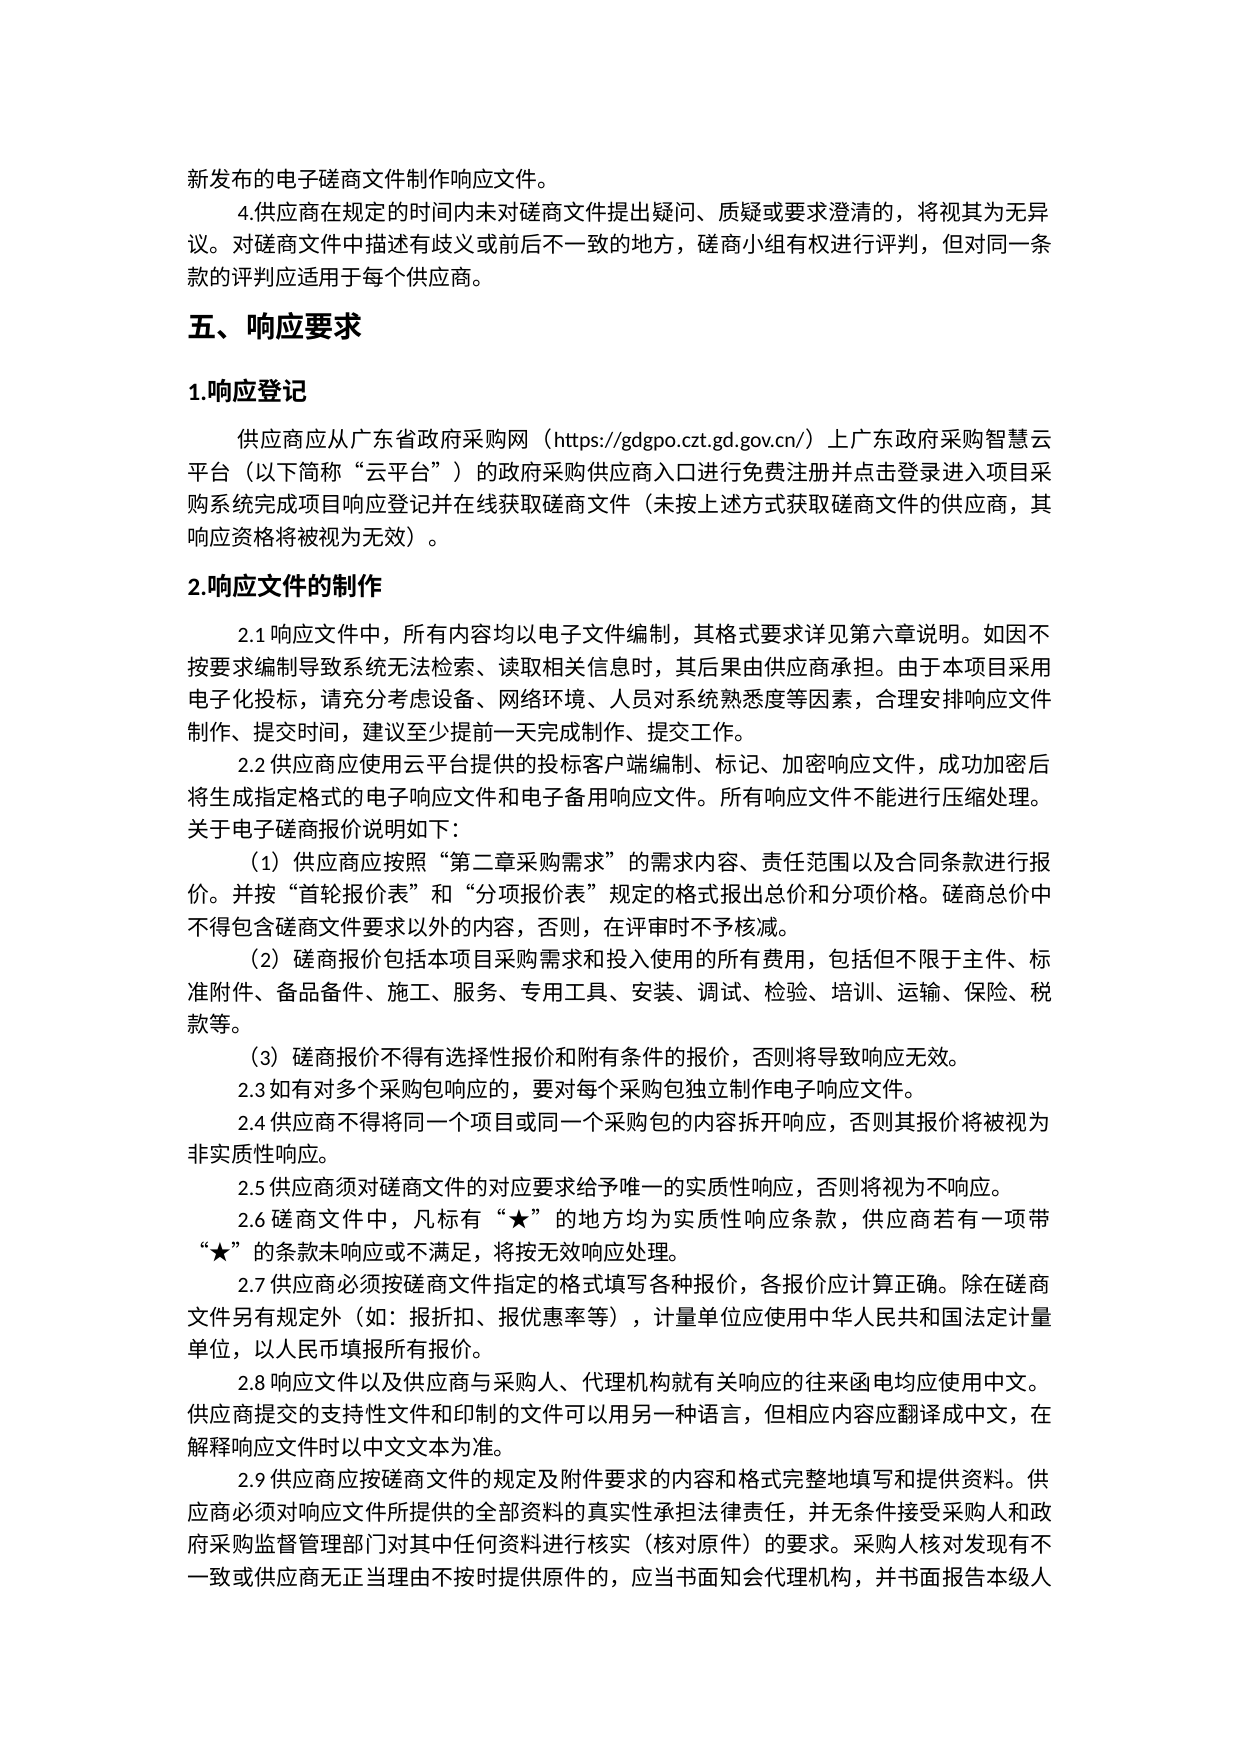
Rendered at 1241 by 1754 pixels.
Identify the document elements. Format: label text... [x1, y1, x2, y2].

text 2.响应文件的制作 [187, 552, 1053, 617]
text 供应商应从广东省政府采购网（https://gdgpo.czt.gd.gov.cn/）上广东政府采购智慧云平台（以下简称“云平台”）的政府采购供应商入口进行免费注册并点击登录进入项目采购系统完成项目响应登记并在线获取磋商文件（未按上述方式获取磋商文件的供应商，其响应资格将被视为无效）。 [187, 422, 1053, 552]
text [187, 1462, 1053, 1592]
text （3）磋商报价不得有选择性报价和附有条件的报价，否则将导致响应无效。 [187, 1039, 1053, 1072]
text 2.8响应文件以及供应商与采购人、代理机构就有关响应的往来函电均应使用中文。供应商提交的支持性文件和印制的文件可以用另一种语言，但相应内容应翻译成中文，在解释响应文件时以中文文本为准。 [187, 1364, 1053, 1462]
text 2.6磋商文件中，凡标有“★”的地方均为实质性响应条款，供应商若有一项带“★”的条款未响应或不满足，将按无效响应处理。 [187, 1202, 1053, 1267]
text 2.5供应商须对磋商文件的对应要求给予唯一的实质性响应，否则将视为不响应。 [187, 1169, 1053, 1202]
text 2.7供应商必须按磋商文件指定的格式填写各种报价，各报价应计算正确。除在磋商文件另有规定外（如：报折扣、报优惠率等），计量单位应使用中华人民共和国法定计量单位，以人民币填报所有报价。 [187, 1267, 1053, 1364]
text 2.4供应商不得将同一个项目或同一个采购包的内容拆开响应，否则其报价将被视为非实质性响应。 [187, 1104, 1053, 1169]
text 2.2供应商应使用云平台提供的投标客户端编制、标记、加密响应文件，成功加密后将生成指定格式的电子响应文件和电子备用响应文件。所有响应文件不能进行压缩处理。关于电子磋商报价说明如下： [187, 747, 1053, 844]
text （2）磋商报价包括本项目采购需求和投入使用的所有费用，包括但不限于主件、标准附件、备品备件、施工、服务、专用工具、安装、调试、检验、培训、运输、保险、税款等。 [187, 942, 1053, 1039]
text （1）供应商应按照“第二章采购需求”的需求内容、责任范围以及合同条款进行报价。并按“首轮报价表”和“分项报价表”规定的格式报出总价和分项价格。磋商总价中不得包含磋商文件要求以外的内容，否则，在评审时不予核减。 [187, 844, 1053, 942]
text 2.1响应文件中，所有内容均以电子文件编制，其格式要求详见第六章说明。如因不按要求编制导致系统无法检索、读取相关信息时，其后果由供应商承担。由于本项目采用电子化投标，请充分考虑设备、网络环境、人员对系统熟悉度等因素，合理安排响应文件制作、提交时间，建议至少提前一天完成制作、提交工作。 [187, 617, 1053, 747]
text 五、响应要求 [187, 292, 1053, 357]
text 2.3如有对多个采购包响应的，要对每个采购包独立制作电子响应文件。 [187, 1072, 1053, 1104]
text 4.供应商在规定的时间内未对磋商文件提出疑问、质疑或要求澄清的，将视其为无异议。对磋商文件中描述有歧义或前后不一致的地方，磋商小组有权进行评判，但对同一条款的评判应适用于每个供应商。 [187, 194, 1053, 292]
text 1.响应登记 [187, 357, 1053, 422]
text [187, 162, 1053, 194]
